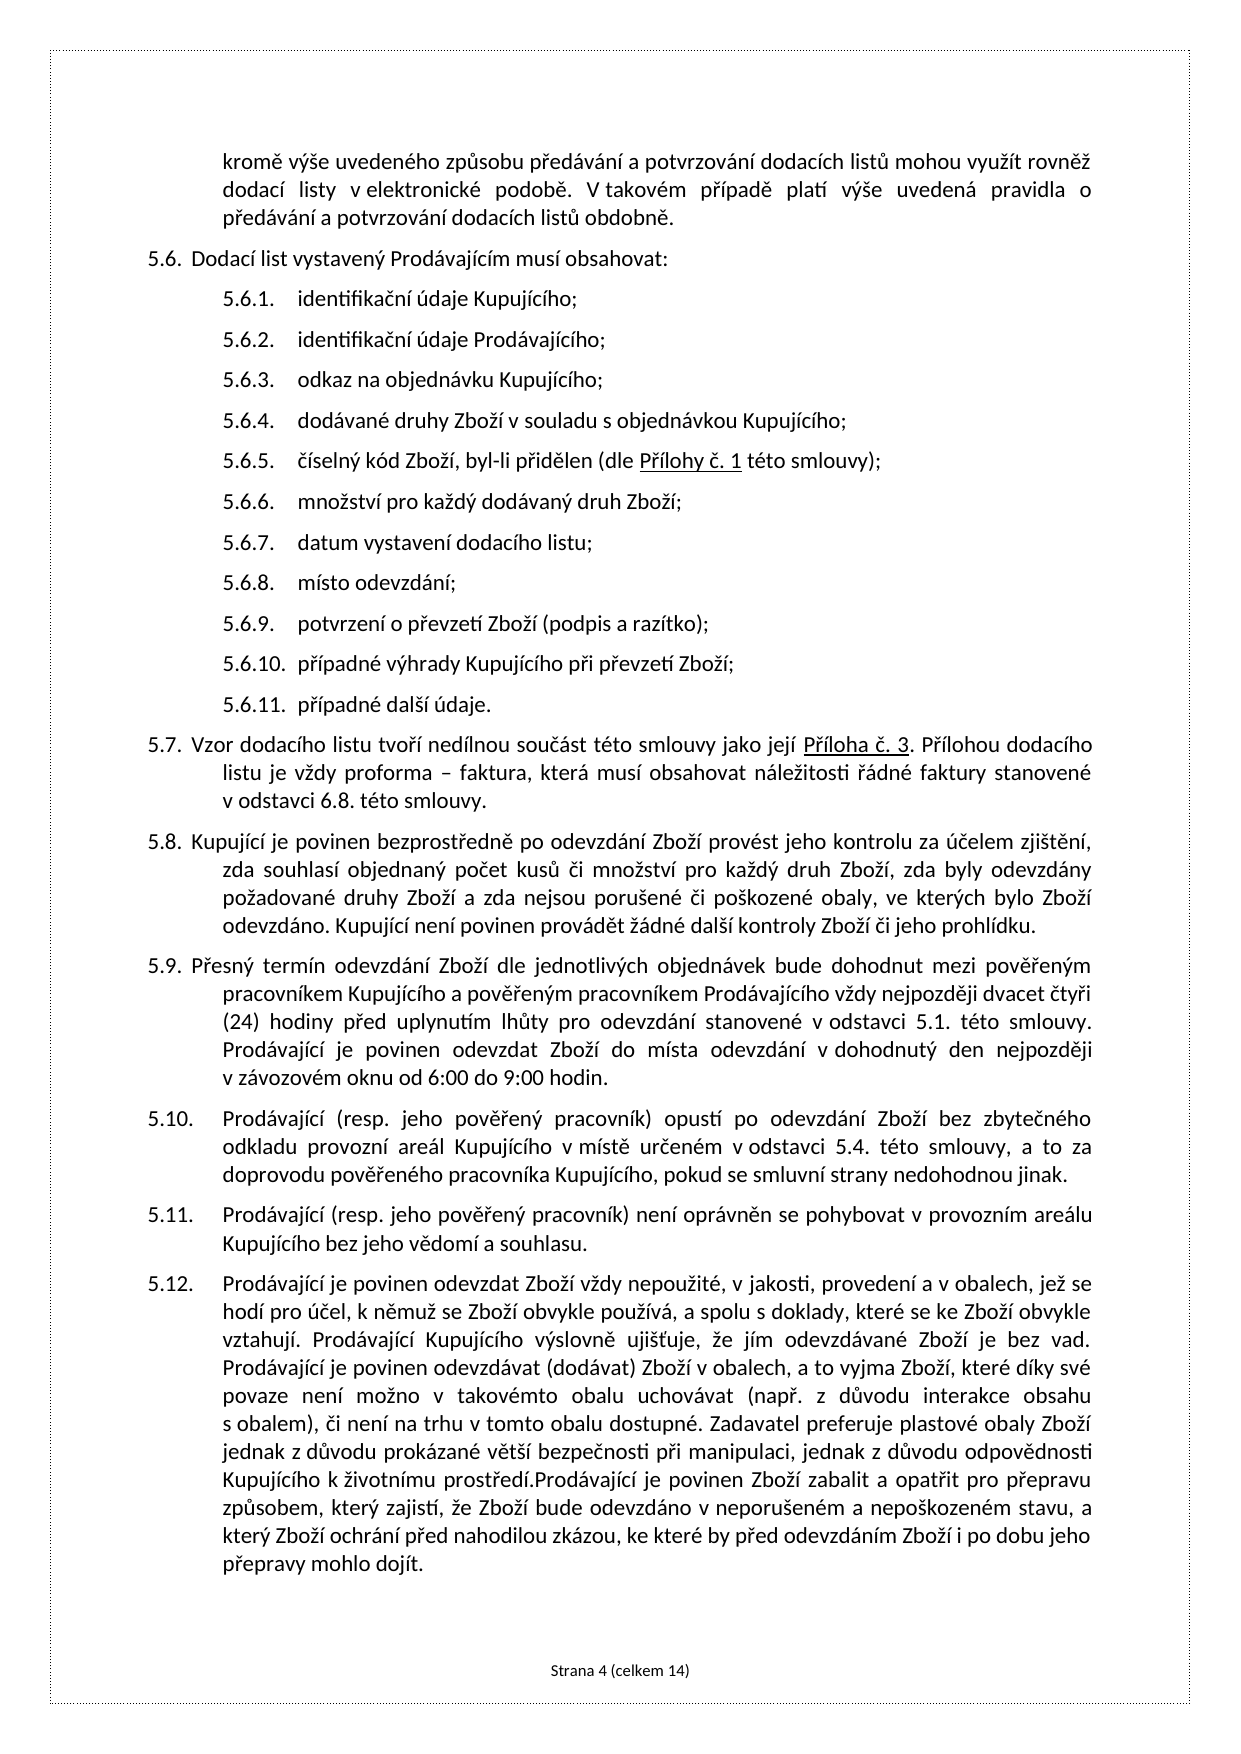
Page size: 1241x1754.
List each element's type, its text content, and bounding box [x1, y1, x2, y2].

list identifikační údaje Kupujícího; [222, 284, 1093, 313]
list Dodací list vystavený Prodávajícím musí obsahovat: [147, 244, 1093, 272]
list Prodávající (resp. jeho pověřený pracovník) opustí po odevzdání Zboží bez zbytečného odkladu provozní areál Kupujícího v místě určeném v odstavci 5.4. této smlouvy, a to za doprovodu pověřeného pracovníka Kupujícího, pokud se smluvní strany nedohodnou jinak. [147, 1104, 1093, 1188]
list případné další údaje. [222, 690, 1093, 718]
list číselný kód Zboží, byl-li přidělen (dle Přílohy č. 1 této smlouvy); [222, 447, 1093, 475]
list dodávané druhy Zboží v souladu s objednávkou Kupujícího; [222, 406, 1093, 434]
list případné výhrady Kupujícího při převzetí Zboží; [222, 649, 1093, 677]
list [147, 147, 1093, 232]
list identifikační údaje Prodávajícího; [222, 325, 1093, 353]
list Prodávající (resp. jeho pověřený pracovník) není oprávněn se pohybovat v provozním areálu Kupujícího bez jeho vědomí a souhlasu. [147, 1201, 1093, 1257]
list Přesný termín odevzdání Zboží dle jednotlivých objednávek bude dohodnut mezi pověřeným pracovníkem Kupujícího a pověřeným pracovníkem Prodávajícího vždy nejpozději dvacet čtyři (24) hodiny před uplynutím lhůty pro odevzdání stanovené v odstavci 5.1. této smlouvy. Prodávající je povinen odevzdat Zboží do místa odevzdání v dohodnutý den nejpozději v závozovém oknu od 6:00 do 9:00 hodin. [147, 951, 1093, 1092]
subtitle Prodávající je povinen odevzdat Zboží vždy nepoužité, v jakosti, provedení a v obalech, jež se hodí pro účel, k němuž se Zboží obvykle používá, a spolu s doklady, které se ke Zboží obvykle vztahují. Prodávající Kupujícího výslovně ujišťuje, že jím odevzdávané Zboží je bez vad. Prodávající je povinen odevzdávat (dodávat) Zboží v obalech, a to vyjma Zboží, které díky své povaze není možno v takovémto obalu uchovávat (např. z důvodu interakce obsahu s obalem), či není na trhu v tomto obalu dostupné. Zadavatel preferuje plastové obaly Zboží jednak z důvodu prokázané větší bezpečnosti při manipulaci, jednak z důvodu odpovědnosti Kupujícího k životnímu prostředí.Prodávající je povinen Zboží zabalit a opatřit pro přepravu způsobem, který zajistí, že Zboží bude odevzdáno v neporušeném a nepoškozeném stavu, a který Zboží ochrání před nahodilou zkázou, ke které by před odevzdáním Zboží i po dobu jeho přepravy mohlo dojít. [147, 1269, 1093, 1577]
list množství pro každý dodávaný druh Zboží; [222, 487, 1093, 515]
list Kupující je povinen bezprostředně po odevzdání Zboží provést jeho kontrolu za účelem zjištění, zda souhlasí objednaný počet kusů či množství pro každý druh Zboží, zda byly odevzdány požadované druhy Zboží a zda nejsou porušené či poškozené obaly, ve kterých bylo Zboží odevzdáno. Kupující není povinen provádět žádné další kontroly Zboží či jeho prohlídku. [147, 827, 1093, 939]
list datum vystavení dodacího listu; [222, 528, 1093, 556]
list odkaz na objednávku Kupujícího; [222, 366, 1093, 394]
list Vzor dodacího listu tvoří nedílnou součást této smlouvy jako její Příloha č. 3. Přílohou dodacího listu je vždy proforma – faktura, která musí obsahovat náležitosti řádné faktury stanovené v odstavci 6.8. této smlouvy. [147, 730, 1093, 814]
list místo odevzdání; [222, 568, 1093, 596]
list potvrzení o převzetí Zboží (podpis a razítko); [222, 609, 1093, 637]
